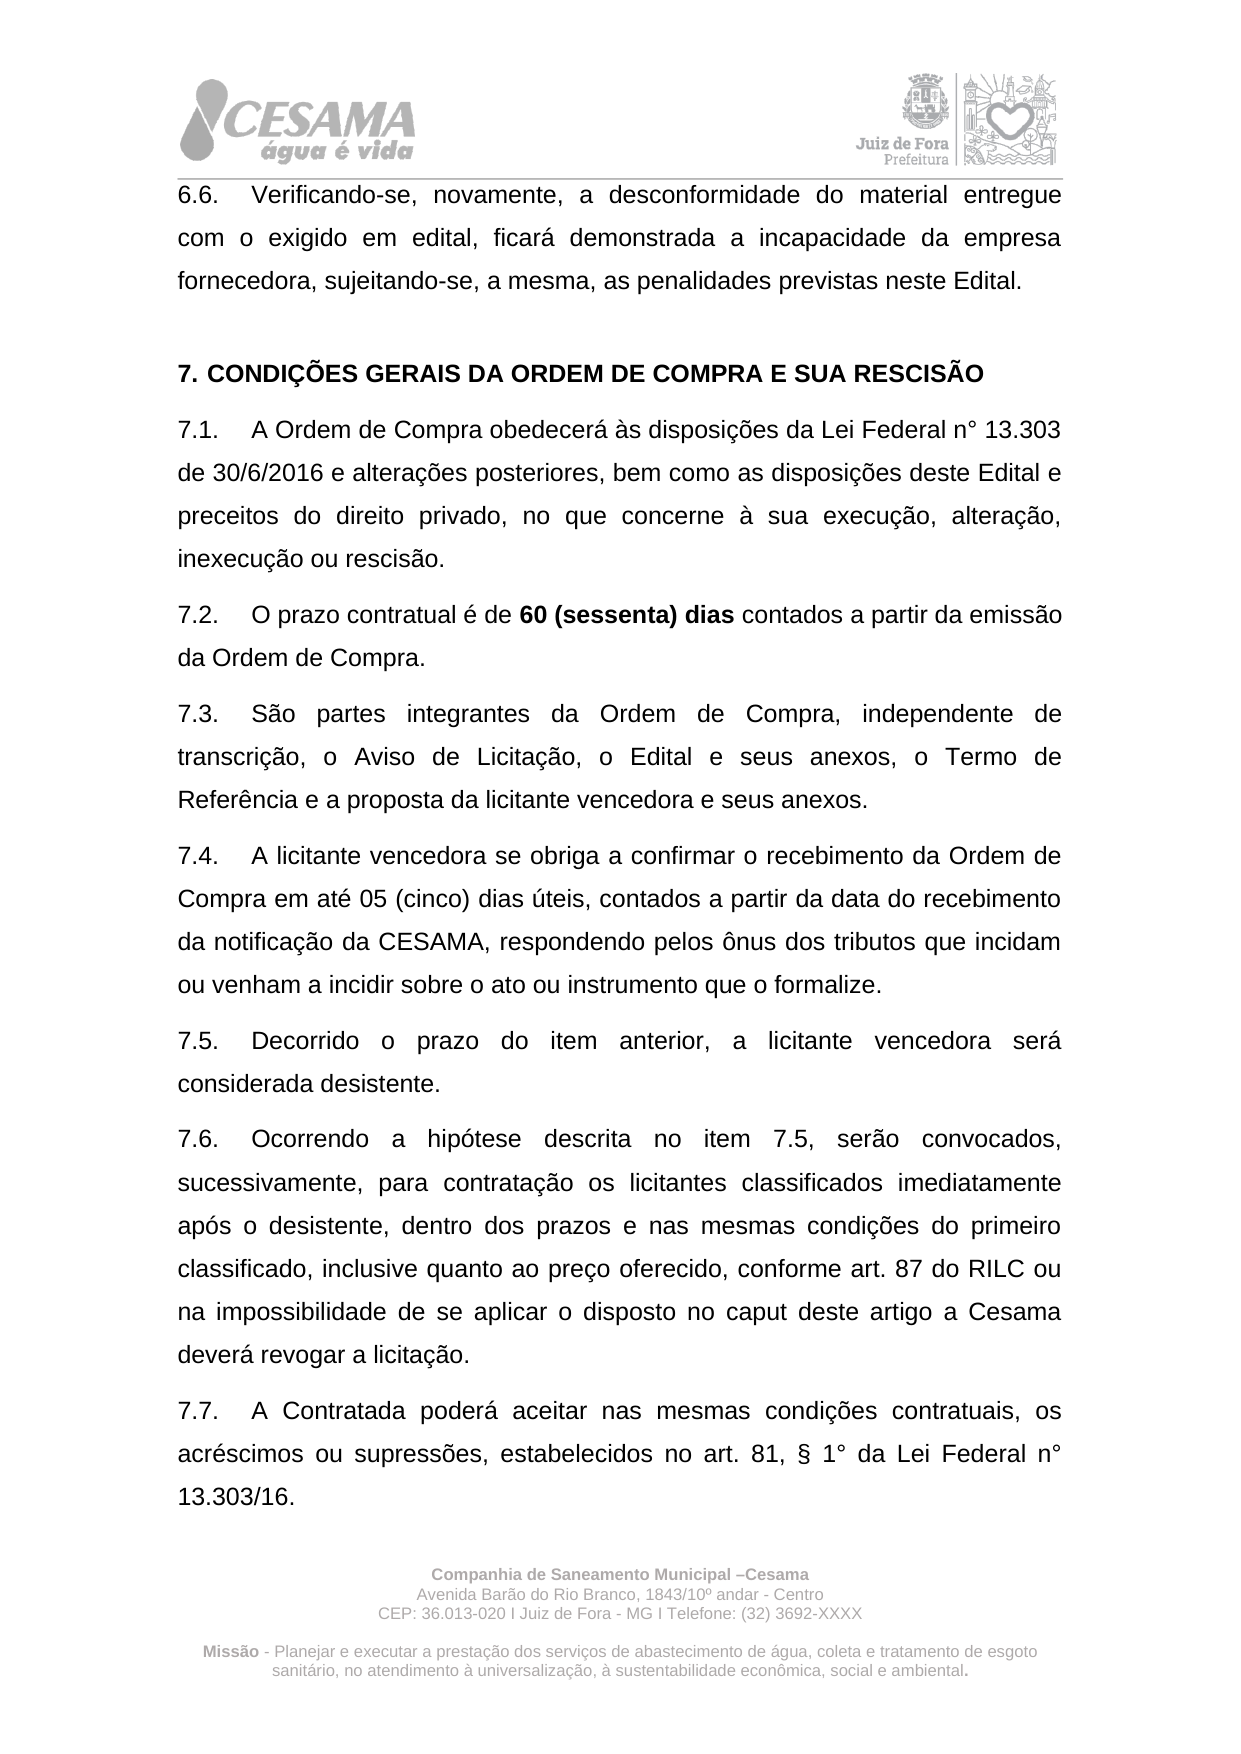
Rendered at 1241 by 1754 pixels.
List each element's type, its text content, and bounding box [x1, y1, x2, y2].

list O prazo contratual é de 60 (sessenta) dias contados a partir da emissão da Ordem de Compra. [177, 600, 1063, 672]
list A licitante vencedora se obriga a confirmar o recebimento da Ordem de Compra em até 05 (cinco) dias úteis, contados a partir da data do recebimento da notificação da CESAMA, respondendo pelos ônus dos tributos que incidam ou venham a incidir sobre o ato ou instrumento que o formalize. [177, 841, 1063, 999]
picture [177, 73, 1064, 180]
list Verificando-se, novamente, a desconformidade do material entregue com o exigido em edital, ficará demonstrada a incapacidade da empresa fornecedora, sujeitando-se, a mesma, as penalidades previstas neste Edital. [177, 180, 1063, 295]
list A Contratada poderá aceitar nas mesmas condições contratuais, os acréscimos ou supressões, estabelecidos no art. 81, § 1° da Lei Federal n° 13.303/16. [177, 1396, 1063, 1511]
list Ocorrendo a hipótese descrita no item 7.5, serão convocados, sucessivamente, para contratação os licitantes classificados imediatamente após o desistente, dentro dos prazos e nas mesmas condições do primeiro classificado, inclusive quanto ao preço oferecido, conforme art. 87 do RILC ou na impossibilidade de se aplicar o disposto no caput deste artigo a Cesama deverá revogar a licitação. [177, 1124, 1063, 1369]
list A Ordem de Compra obedecerá às disposições da Lei Federal n° 13.303 de 30/6/2016 e alterações posteriores, bem como as disposições deste Edital e preceitos do direito privado, no que concerne à sua execução, alteração, inexecução ou rescisão. [177, 415, 1063, 573]
list São partes integrantes da Ordem de Compra, independente de transcrição, o Aviso de Licitação, o Edital e seus anexos, o Termo de Referência e a proposta da licitante vencedora e seus anexos. [177, 699, 1063, 814]
list Decorrido o prazo do item anterior, a licitante vencedora será considerada desistente. [177, 1026, 1063, 1097]
list CONDIÇÕES GERAIS DA ORDEM DE COMPRA E SUA RESCISÃO [177, 359, 1063, 388]
